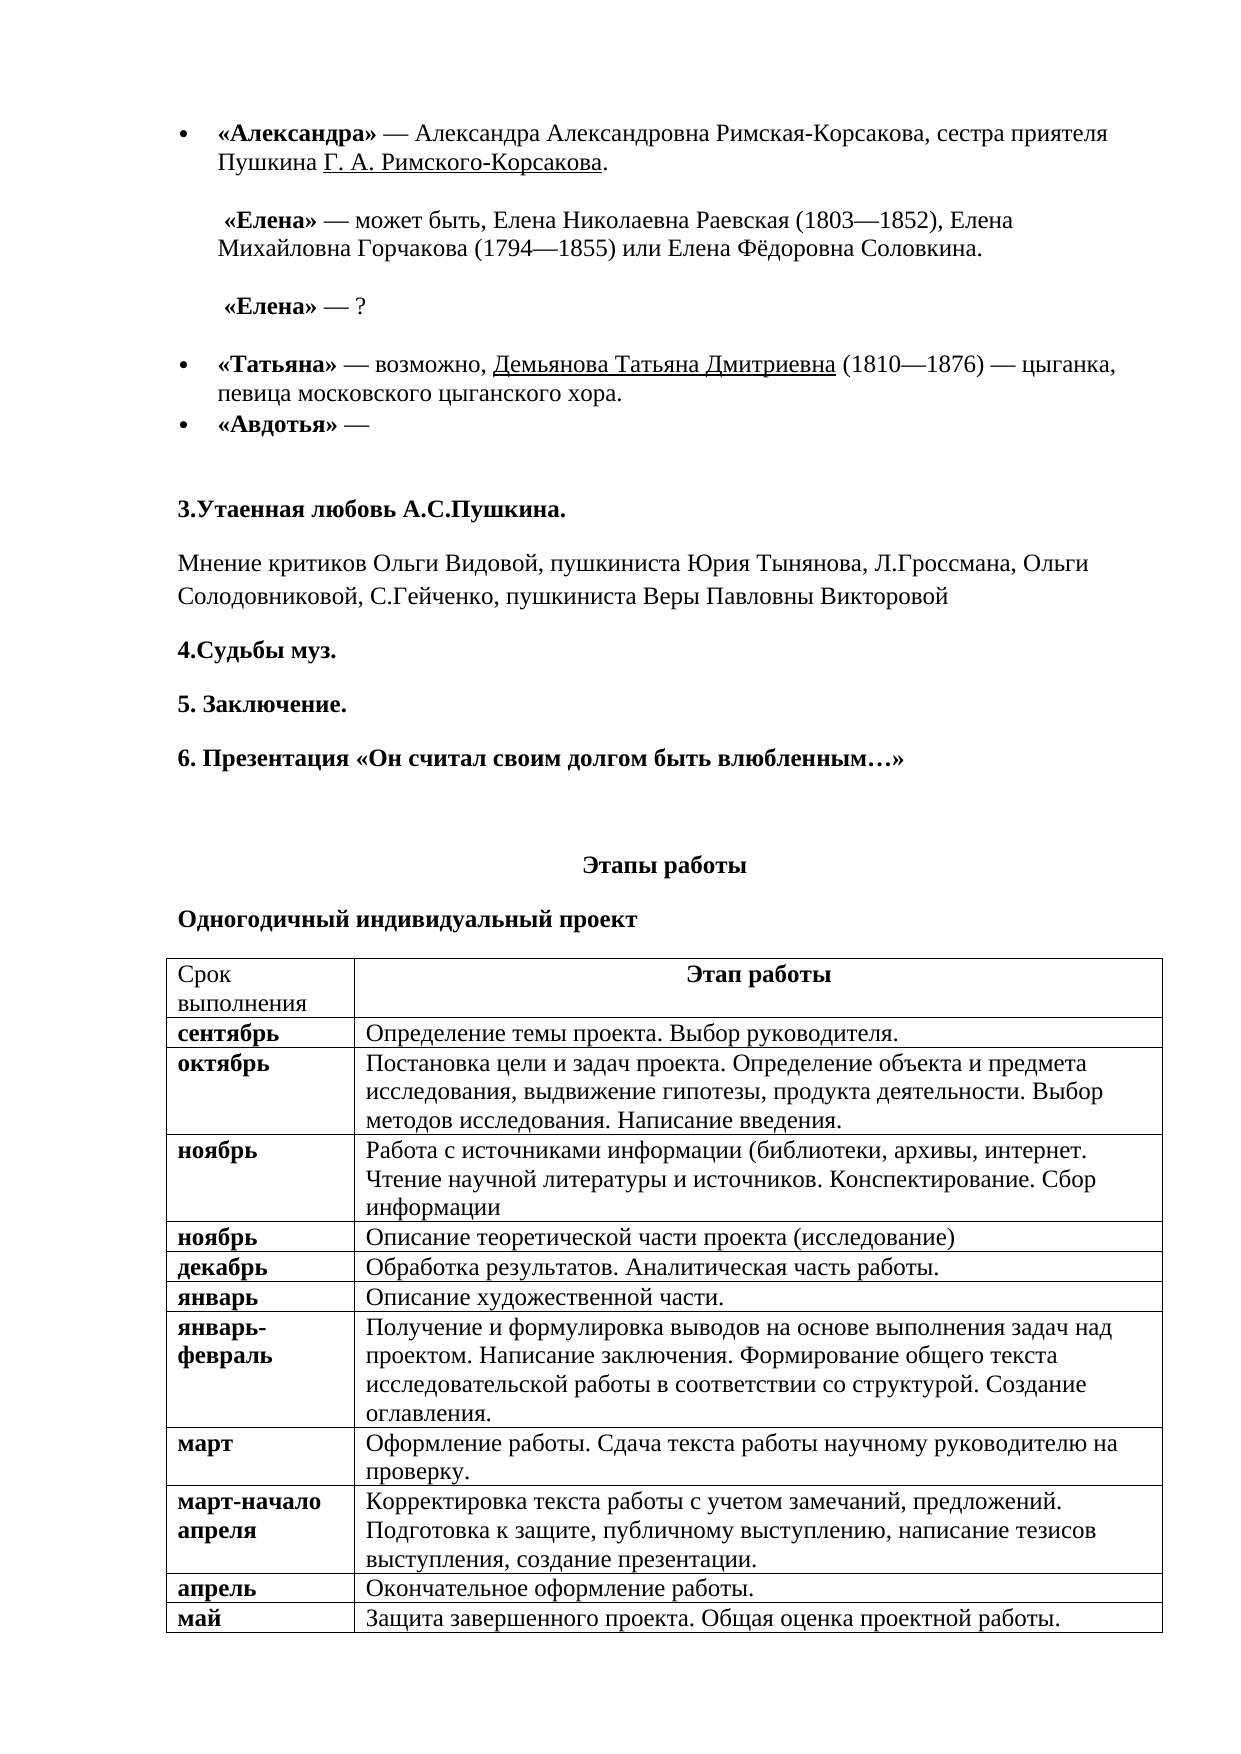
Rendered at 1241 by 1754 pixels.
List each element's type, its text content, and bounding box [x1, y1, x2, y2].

table_cell Описание теоретической части проекта (исследование) [355, 1222, 1162, 1251]
table_cell Защита завершенного проекта. Общая оценка проектной работы. [355, 1603, 1162, 1632]
list «Татьяна» — возможно, Демьянова Татьяна Дмитриевна (1810—1876) — цыганка, певица московского цыганского хора. [180, 349, 1152, 407]
table_cell Постановка цели и задач проекта. Определение объекта и предмета исследования, выдвижение гипотезы, продукта деятельности. Выбор методов исследования. Написание введения. [355, 1048, 1162, 1134]
text Этапы работы [177, 851, 1152, 879]
table_header Срок выполнения [167, 959, 354, 1017]
table_cell Работа с источниками информации (библиотеки, архивы, интернет. Чтение научной литературы и источников. Конспектирование. Сбор информации [355, 1135, 1162, 1221]
table_cell март-начало апреля [167, 1486, 354, 1572]
table_cell январь-февраль [167, 1312, 354, 1427]
table_cell сентябрь [167, 1018, 354, 1047]
table_cell Описание художественной части. [355, 1282, 1162, 1311]
table_cell ноябрь [167, 1222, 354, 1251]
table_cell Определение темы проекта. Выбор руководителя. [355, 1018, 1162, 1047]
list «Александра» — Александра Александровна Римская-Корсакова, сестра приятеля Пушкина Г. А. Римского-Корсакова. [180, 118, 1152, 176]
text «Елена» — ? [217, 291, 1152, 320]
table_cell март [167, 1428, 354, 1485]
table_cell октябрь [167, 1048, 354, 1134]
table_header Этап работы [355, 959, 1162, 1017]
table_cell Оформление работы. Сдача текста работы научному руководителю на проверку. [355, 1428, 1162, 1485]
text Мнение критиков Ольги Видовой, пушкиниста Юрия Тынянова, Л.Гроссмана, Ольги Солодовниковой, С.Гейченко, пушкиниста Веры Павловны Викторовой [177, 548, 1152, 610]
table_cell ноябрь [167, 1135, 354, 1221]
table_cell Получение и формулировка выводов на основе выполнения задач над проектом. Написание заключения. Формирование общего текста исследовательской работы в соответствии со структурой. Создание оглавления. [355, 1312, 1162, 1427]
text Одногодичный индивидуальный проект [177, 904, 1152, 933]
table_cell Окончательное оформление работы. [355, 1574, 1162, 1602]
text «Елена» — может быть, Елена Николаевна Раевская (1803—1852), Елена Михайловна Горчакова (1794—1855) или Елена Фёдоровна Соловкина. [217, 205, 1152, 262]
table_cell апрель [167, 1574, 354, 1602]
text 3.Утаенная любовь А.С.Пушкина. [177, 494, 1152, 523]
table_cell май [167, 1603, 354, 1632]
text 5. Заключение. [177, 689, 1152, 718]
table_cell декабрь [167, 1252, 354, 1281]
list «Авдотья» — [180, 409, 1152, 438]
text 6. Презентация «Он считал своим долгом быть влюбленным…» [177, 743, 1152, 772]
text 4.Судьбы муз. [177, 635, 1152, 664]
table_cell Обработка результатов. Аналитическая часть работы. [355, 1252, 1162, 1281]
table_cell Корректировка текста работы с учетом замечаний, предложений. Подготовка к защите, публичному выступлению, написание тезисов выступления, создание презентации. [355, 1486, 1162, 1572]
table_cell январь [167, 1282, 354, 1311]
